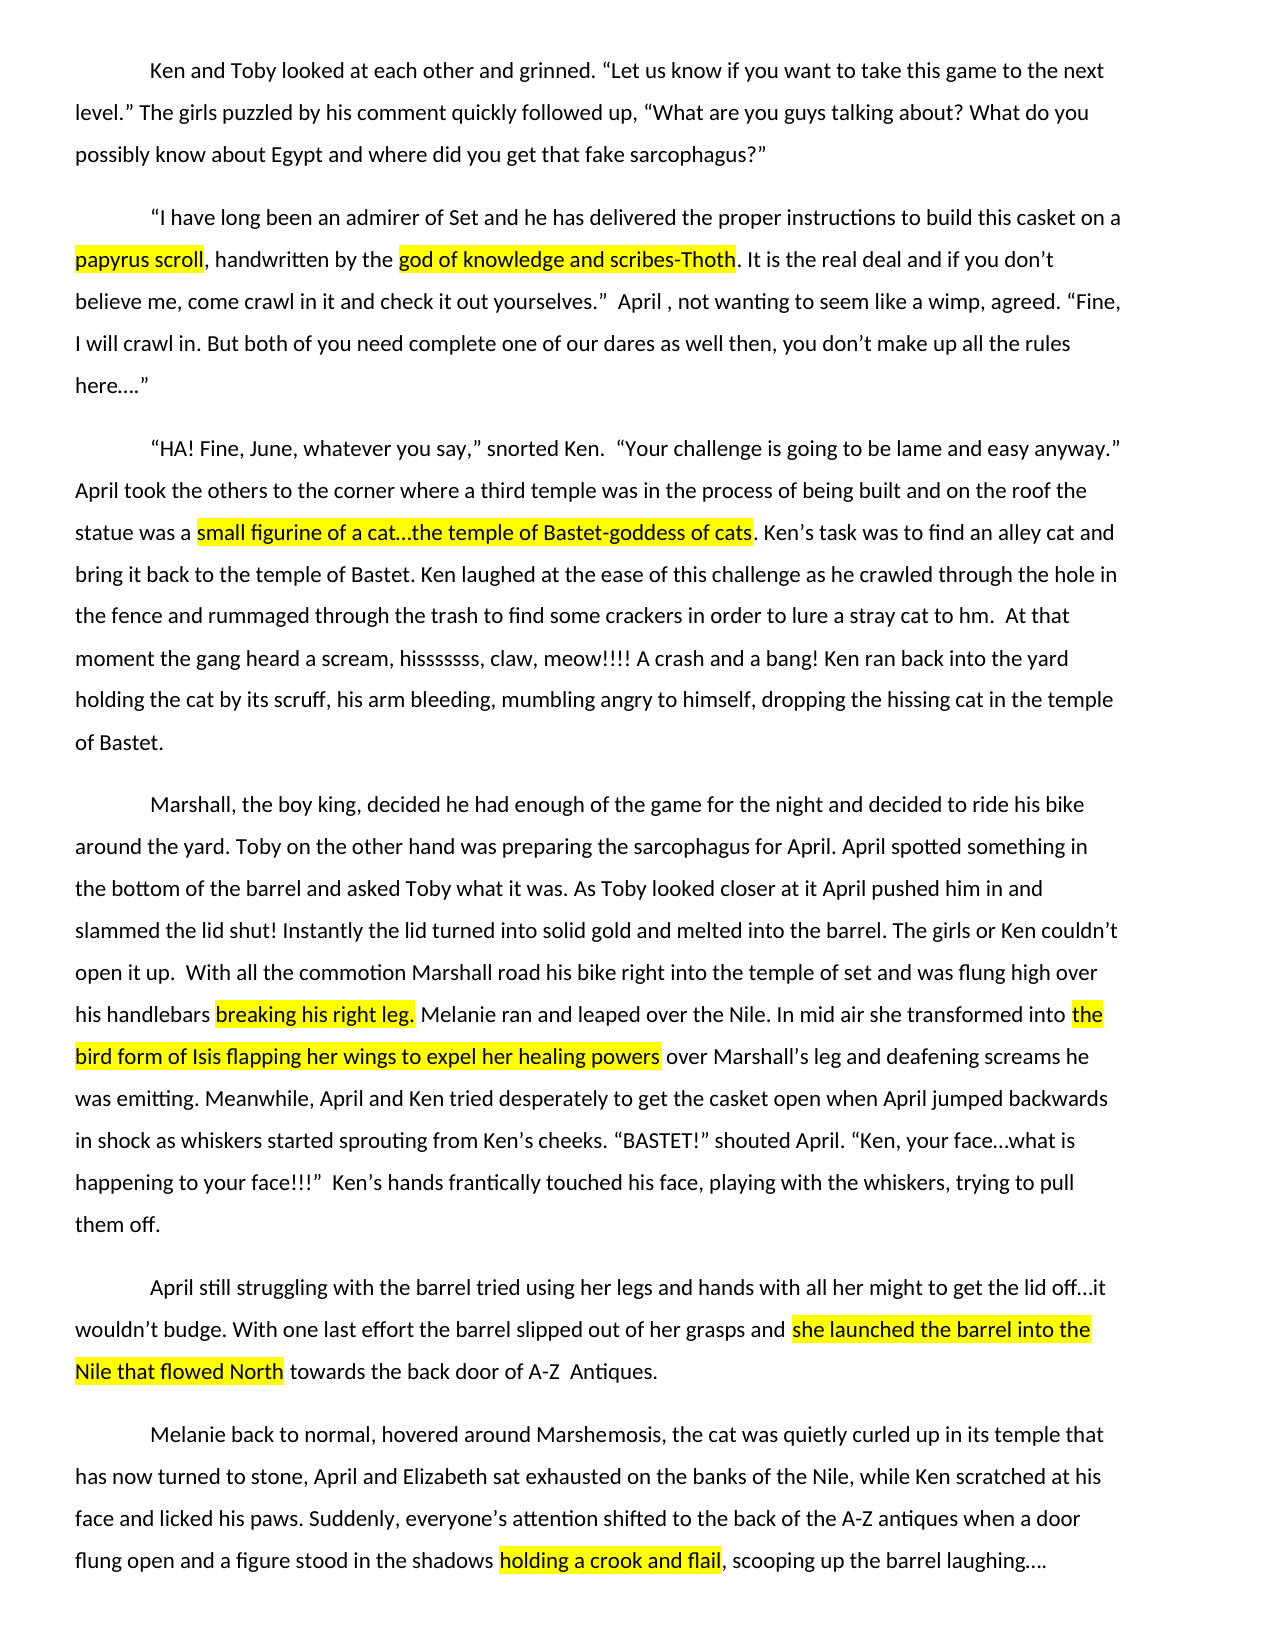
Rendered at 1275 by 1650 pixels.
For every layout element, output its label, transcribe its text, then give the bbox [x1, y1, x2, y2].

text Melanie back to normal, hovered around Marshemosis, the cat was quietly curled up in its temple that has now turned to stone, April and Elizabeth sat exhausted on the banks of the Nile, while Ken scratched at his face and licked his paws. Suddenly, everyone’s attention shifted to the back of the A-Z antiques when a door flung open and a figure stood in the shadows holding a crook and flail, scooping up the barrel laughing…. [75, 1420, 1125, 1574]
text “I have long been an admirer of Set and he has delivered the proper instructions to build this casket on a papyrus scroll, handwritten by the god of knowledge and scribes-Thoth. It is the real deal and if you don’t believe me, come crawl in it and check it out yourselves.” April , not wanting to seem like a wimp, agreed. “Fine, I will crawl in. But both of you need complete one of our dares as well then, you don’t make up all the rules here….” [75, 203, 1125, 399]
text April still struggling with the barrel tried using her legs and hands with all her might to get the lid off…it wouldn’t budge. With one last effort the barrel slipped out of her grasps and she launched the barrel into the Nile that flowed North towards the back door of A-Z Antiques. [75, 1273, 1125, 1385]
text Marshall, the boy king, decided he had enough of the game for the night and decided to ride his bike around the yard. Toby on the other hand was preparing the sarcophagus for April. April spotted something in the bottom of the barrel and asked Toby what it was. As Toby looked closer at it April pushed him in and slammed the lid shut! Instantly the lid turned into solid gold and melted into the barrel. The girls or Ken couldn’t open it up. With all the commotion Marshall road his bike right into the temple of set and was flung high over his handlebars breaking his right leg. Melanie ran and leaped over the Nile. In mid air she transformed into the bird form of Isis flapping her wings to expel her healing powers over Marshall’s leg and deafening screams he was emitting. Meanwhile, April and Ken tried desperately to get the casket open when April jumped backwards in shock as whiskers started sprouting from Ken’s cheeks. “BASTET!” shouted April. “Ken, your face…what is happening to your face!!!” Ken’s hands frantically touched his face, playing with the whiskers, trying to pull them off. [75, 790, 1125, 1238]
text Ken and Toby looked at each other and grinned. “Let us know if you want to take this game to the next level.” The girls puzzled by his comment quickly followed up, “What are you guys talking about? What do you possibly know about Egypt and where did you get that fake sarcophagus?” [75, 56, 1125, 168]
text “HA! Fine, June, whatever you say,” snorted Ken. “Your challenge is going to be lame and easy anyway.” April took the others to the corner where a third temple was in the process of being built and on the roof the statue was a small figurine of a cat…the temple of Bastet-goddess of cats. Ken’s task was to find an alley cat and bring it back to the temple of Bastet. Ken laughed at the ease of this challenge as he crawled through the hole in the fence and rummaged through the trash to find some crackers in order to lure a stray cat to hm. At that moment the gang heard a scream, hisssssss, claw, meow!!!! A crash and a bang! Ken ran back into the yard holding the cat by its scruff, his arm bleeding, mumbling angry to himself, dropping the hissing cat in the temple of Bastet. [75, 434, 1125, 756]
